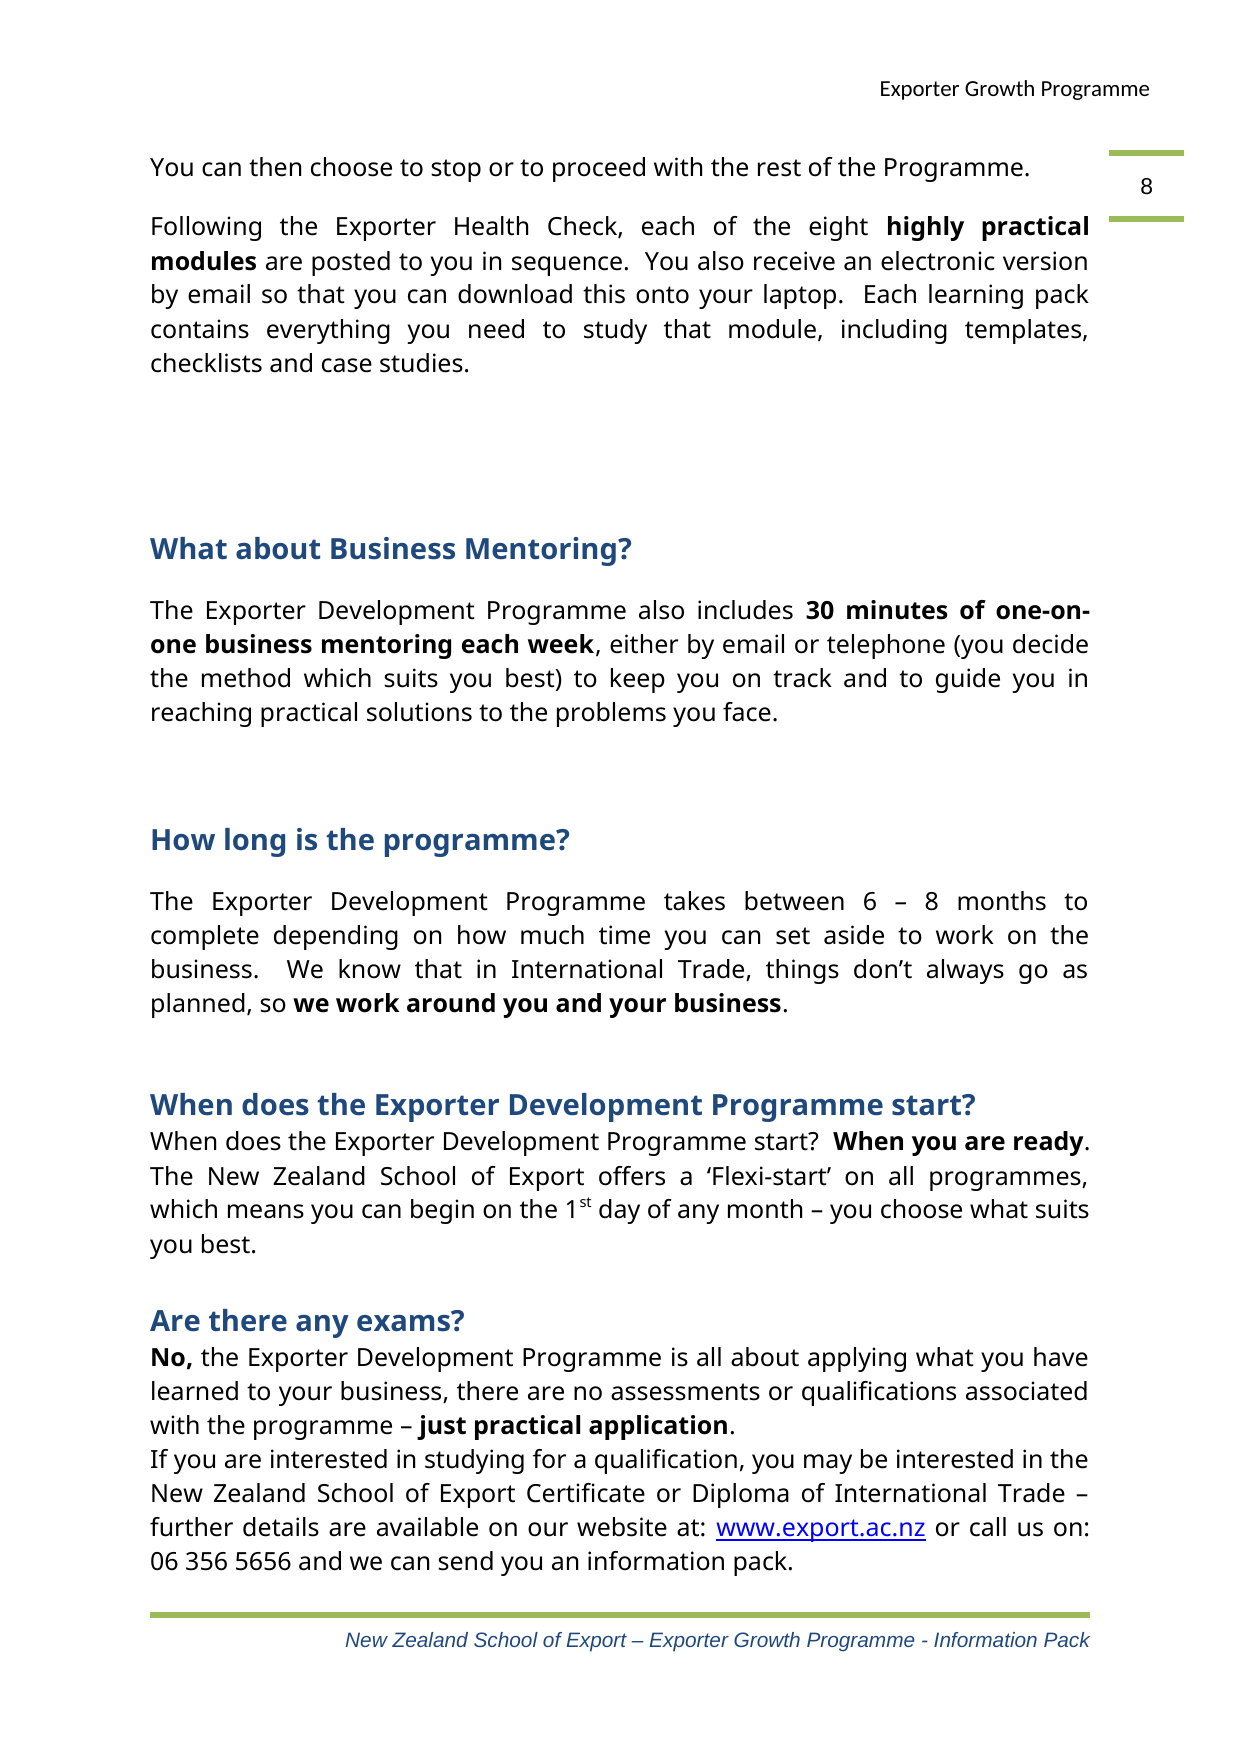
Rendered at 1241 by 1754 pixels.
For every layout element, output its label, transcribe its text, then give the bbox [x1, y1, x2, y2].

text Following the Exporter Health Check, each of the eight highly practical modules are posted to you in sequence. You also receive an electronic version by email so that you can download this onto your laptop. Each learning pack contains everything you need to study that module, including templates, checklists and case studies. [150, 209, 1090, 379]
text If you are interested in studying for a qualification, you may be interested in the New Zealand School of Export Certificate or Diploma of International Trade – further details are available on our website at: www.export.ac.nz or call us on: 06 356 5656 and we can send you an information pack. [150, 1442, 1090, 1578]
text The Exporter Development Programme also includes 30 minutes of one-on-one business mentoring each week, either by email or telephone (you decide the method which suits you best) to keep you on track and to guide you in reaching practical solutions to the problems you face. [150, 593, 1090, 729]
text You can then choose to stop or to proceed with the rest of the Programme. [150, 150, 1090, 184]
text Are there any exams? [150, 1300, 1090, 1340]
text When does the Exporter Development Programme start? [150, 1084, 1090, 1124]
text How long is the programme? [150, 819, 1090, 858]
text When does the Exporter Development Programme start? When you are ready. The New Zealand School of Export offers a ‘Flexi-start’ on all programmes, which means you can begin on the 1st day of any month – you choose what suits you best. [150, 1124, 1090, 1260]
text No, the Exporter Development Programme is all about applying what you have learned to your business, there are no assessments or qualifications associated with the programme – just practical application. [150, 1340, 1090, 1442]
text The Exporter Development Programme takes between 6 – 8 months to complete depending on how much time you can set aside to work on the business. We know that in International Trade, things don’t always go as planned, so we work around you and your business. [150, 883, 1090, 1020]
text What about Business Mentoring? [150, 528, 1090, 568]
